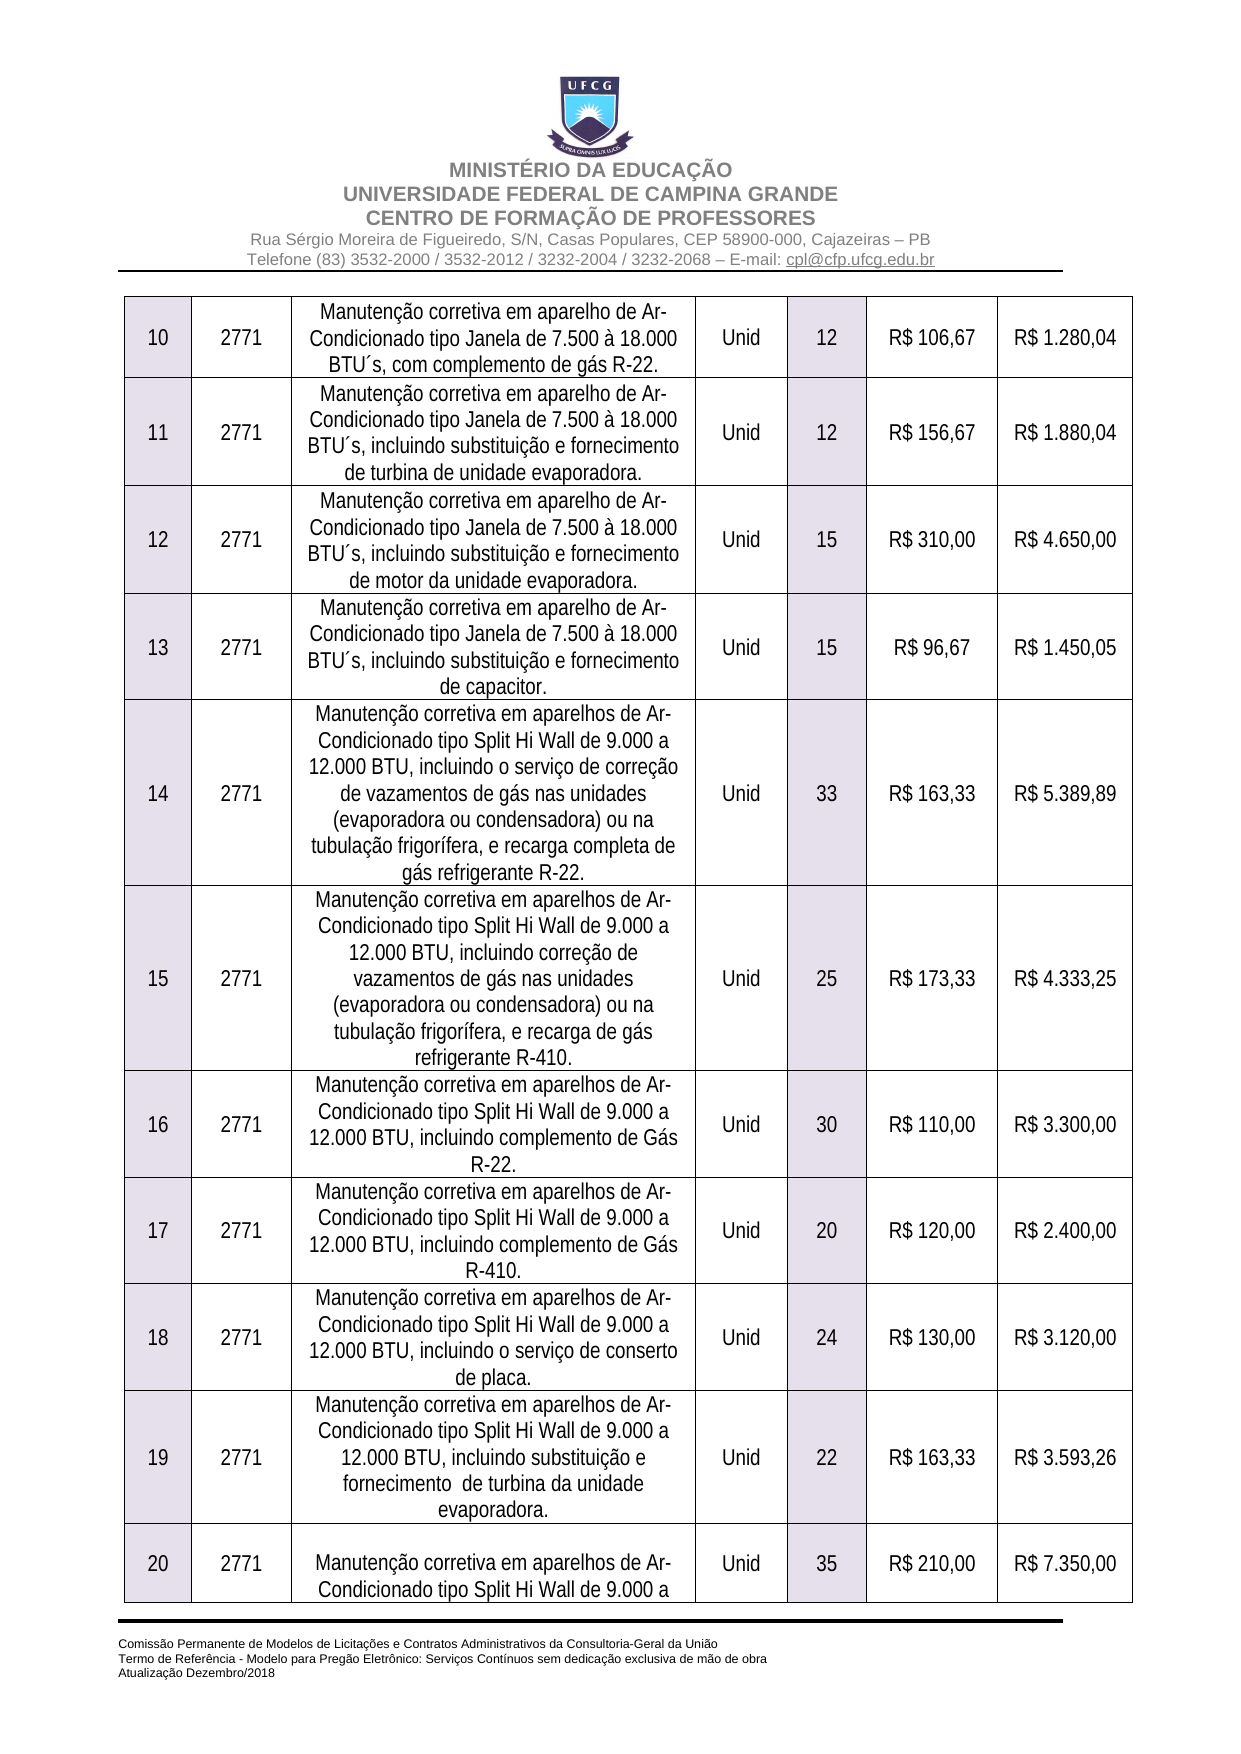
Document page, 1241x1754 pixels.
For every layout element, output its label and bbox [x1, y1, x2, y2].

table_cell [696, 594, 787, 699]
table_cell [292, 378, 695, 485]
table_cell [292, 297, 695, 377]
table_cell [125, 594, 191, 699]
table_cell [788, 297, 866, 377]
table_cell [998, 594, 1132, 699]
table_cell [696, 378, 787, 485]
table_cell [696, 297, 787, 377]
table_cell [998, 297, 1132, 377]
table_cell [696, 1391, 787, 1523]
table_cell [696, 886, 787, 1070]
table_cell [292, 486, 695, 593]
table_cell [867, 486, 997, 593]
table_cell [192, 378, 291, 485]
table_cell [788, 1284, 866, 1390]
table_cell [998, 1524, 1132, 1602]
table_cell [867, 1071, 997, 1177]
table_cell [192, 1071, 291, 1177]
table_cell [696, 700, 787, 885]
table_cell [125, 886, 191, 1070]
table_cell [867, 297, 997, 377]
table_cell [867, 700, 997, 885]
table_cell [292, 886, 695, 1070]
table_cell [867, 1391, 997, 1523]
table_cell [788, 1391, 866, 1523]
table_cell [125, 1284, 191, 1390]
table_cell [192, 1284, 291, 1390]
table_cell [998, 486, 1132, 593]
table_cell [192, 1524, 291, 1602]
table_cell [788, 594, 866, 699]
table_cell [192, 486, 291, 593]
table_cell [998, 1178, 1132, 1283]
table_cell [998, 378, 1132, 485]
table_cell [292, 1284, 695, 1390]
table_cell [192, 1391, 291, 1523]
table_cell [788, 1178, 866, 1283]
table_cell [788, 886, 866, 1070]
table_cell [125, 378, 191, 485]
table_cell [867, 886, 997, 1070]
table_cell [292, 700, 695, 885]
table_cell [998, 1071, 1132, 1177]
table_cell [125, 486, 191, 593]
picture [546, 73, 636, 159]
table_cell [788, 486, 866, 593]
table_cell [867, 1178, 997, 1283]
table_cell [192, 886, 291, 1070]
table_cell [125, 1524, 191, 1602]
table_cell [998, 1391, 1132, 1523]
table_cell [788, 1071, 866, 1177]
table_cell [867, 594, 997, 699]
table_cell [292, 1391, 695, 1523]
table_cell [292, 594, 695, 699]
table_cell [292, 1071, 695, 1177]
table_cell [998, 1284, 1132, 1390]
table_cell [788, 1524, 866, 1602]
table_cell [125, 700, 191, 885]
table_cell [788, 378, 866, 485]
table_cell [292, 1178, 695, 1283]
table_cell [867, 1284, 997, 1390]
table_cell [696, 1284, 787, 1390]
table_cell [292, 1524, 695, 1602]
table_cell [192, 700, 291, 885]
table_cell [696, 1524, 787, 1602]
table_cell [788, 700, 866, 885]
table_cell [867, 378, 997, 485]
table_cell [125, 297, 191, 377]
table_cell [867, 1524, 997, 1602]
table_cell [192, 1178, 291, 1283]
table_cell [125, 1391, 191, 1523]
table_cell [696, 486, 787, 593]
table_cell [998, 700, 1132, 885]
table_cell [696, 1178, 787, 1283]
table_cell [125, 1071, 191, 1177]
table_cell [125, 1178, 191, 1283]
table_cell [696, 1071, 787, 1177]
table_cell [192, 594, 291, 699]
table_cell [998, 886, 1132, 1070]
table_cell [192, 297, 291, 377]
